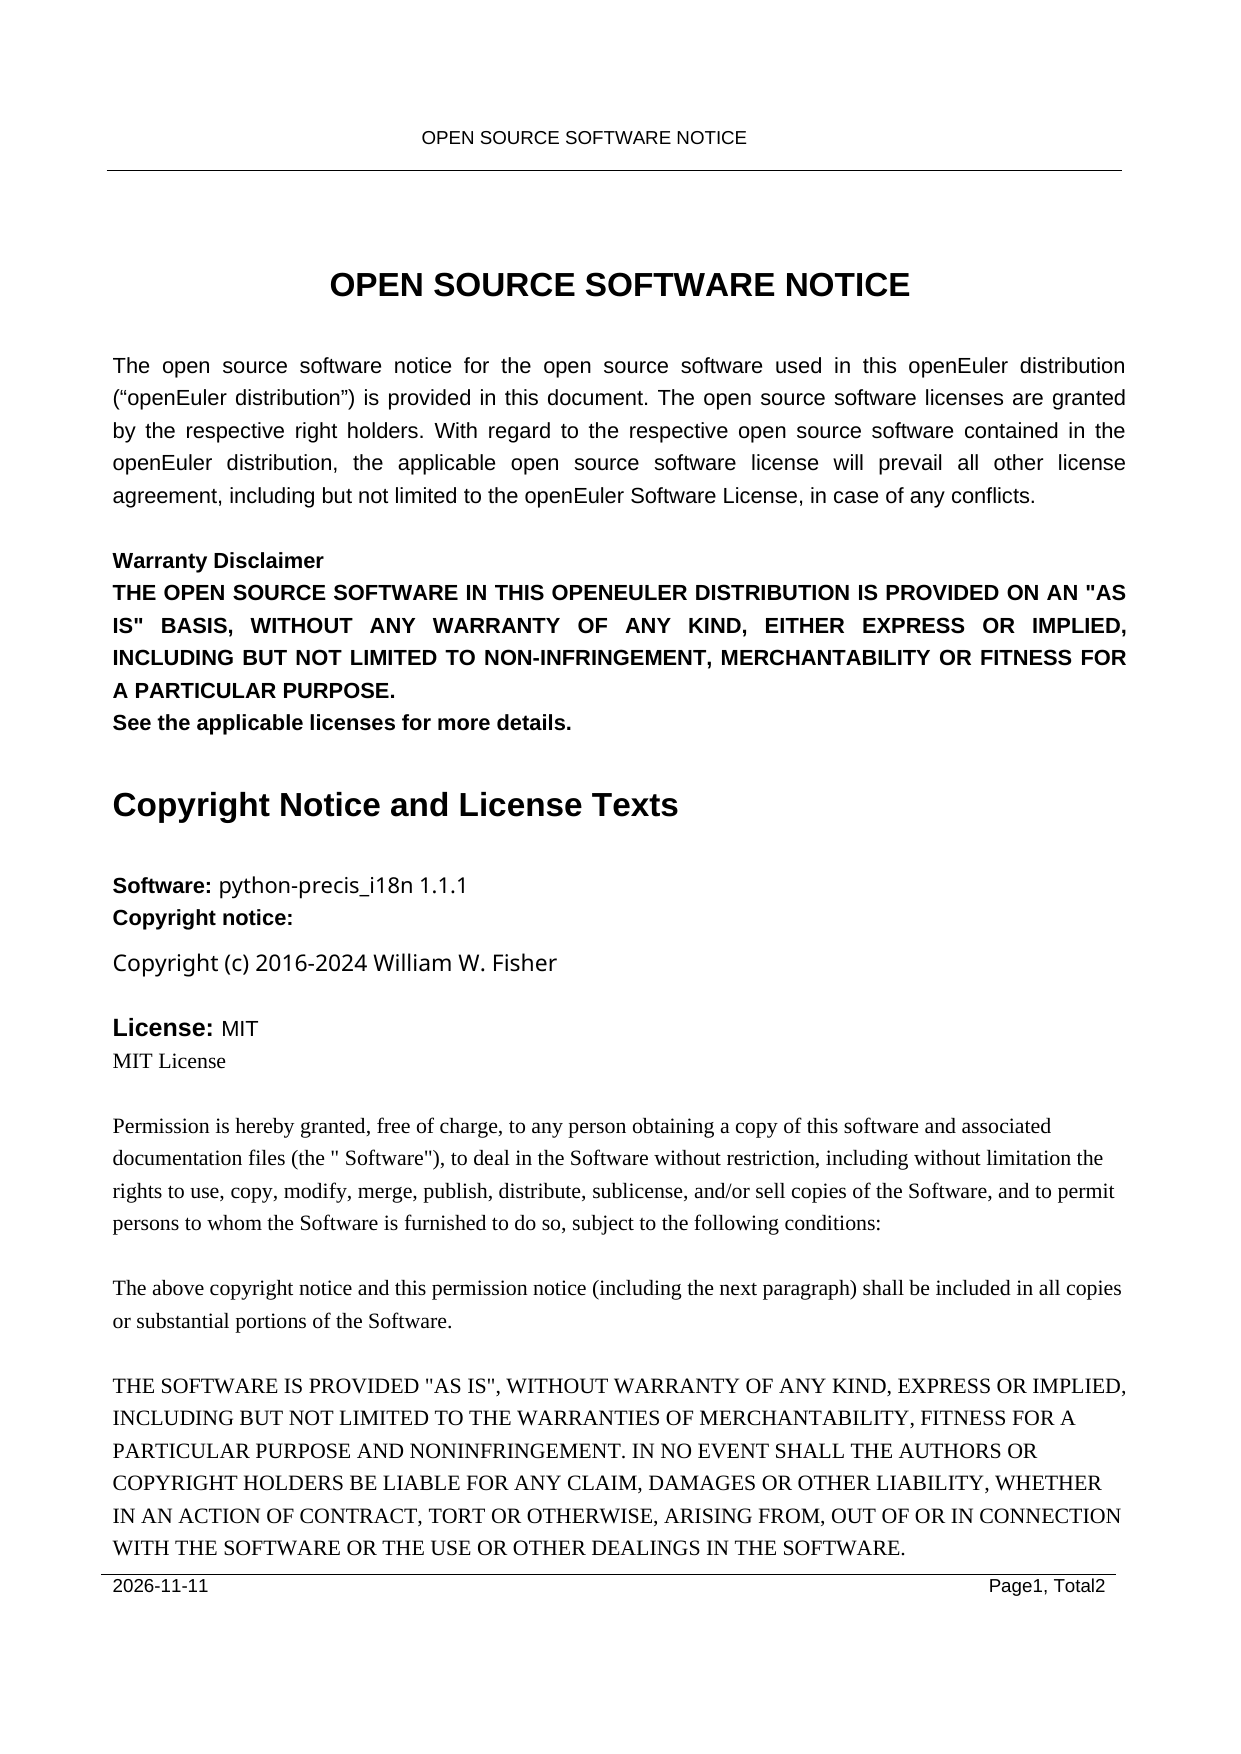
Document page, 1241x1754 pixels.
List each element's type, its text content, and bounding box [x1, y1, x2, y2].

text Copyright notice: [112, 901, 1128, 934]
text The open source software notice for the open source software used in this openEuler distribution (“openEuler distribution”) is provided in this document. The open source software licenses are granted by the respective right holders. With regard to the respective open source software contained in the openEuler distribution, the applicable open source software license will prevail all other license agreement, including but not limited to the openEuler Software License, in case of any conflicts. [112, 349, 1128, 511]
title Software: python-precis_i18n 1.1.1 [112, 869, 1128, 901]
text OPEN SOURCE SOFTWARE NOTICE [112, 251, 1128, 316]
text THE OPEN SOURCE SOFTWARE IN THIS OPENEULER DISTRIBUTION IS PROVIDED ON AN "AS IS" BASIS, WITHOUT ANY WARRANTY OF ANY KIND, EITHER EXPRESS OR IMPLIED, INCLUDING BUT NOT LIMITED TO NON-INFRINGEMENT, MERCHANTABILITY OR FITNESS FOR A PARTICULAR PURPOSE. See the applicable licenses for more details. [112, 576, 1128, 739]
text Warranty Disclaimer [112, 544, 1128, 576]
text Copyright Notice and License Texts [112, 771, 1128, 836]
text Copyright (c) 2016-2024 William W. Fisher [112, 947, 1128, 1012]
text License: MIT [112, 1012, 1128, 1044]
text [112, 1044, 1128, 1564]
